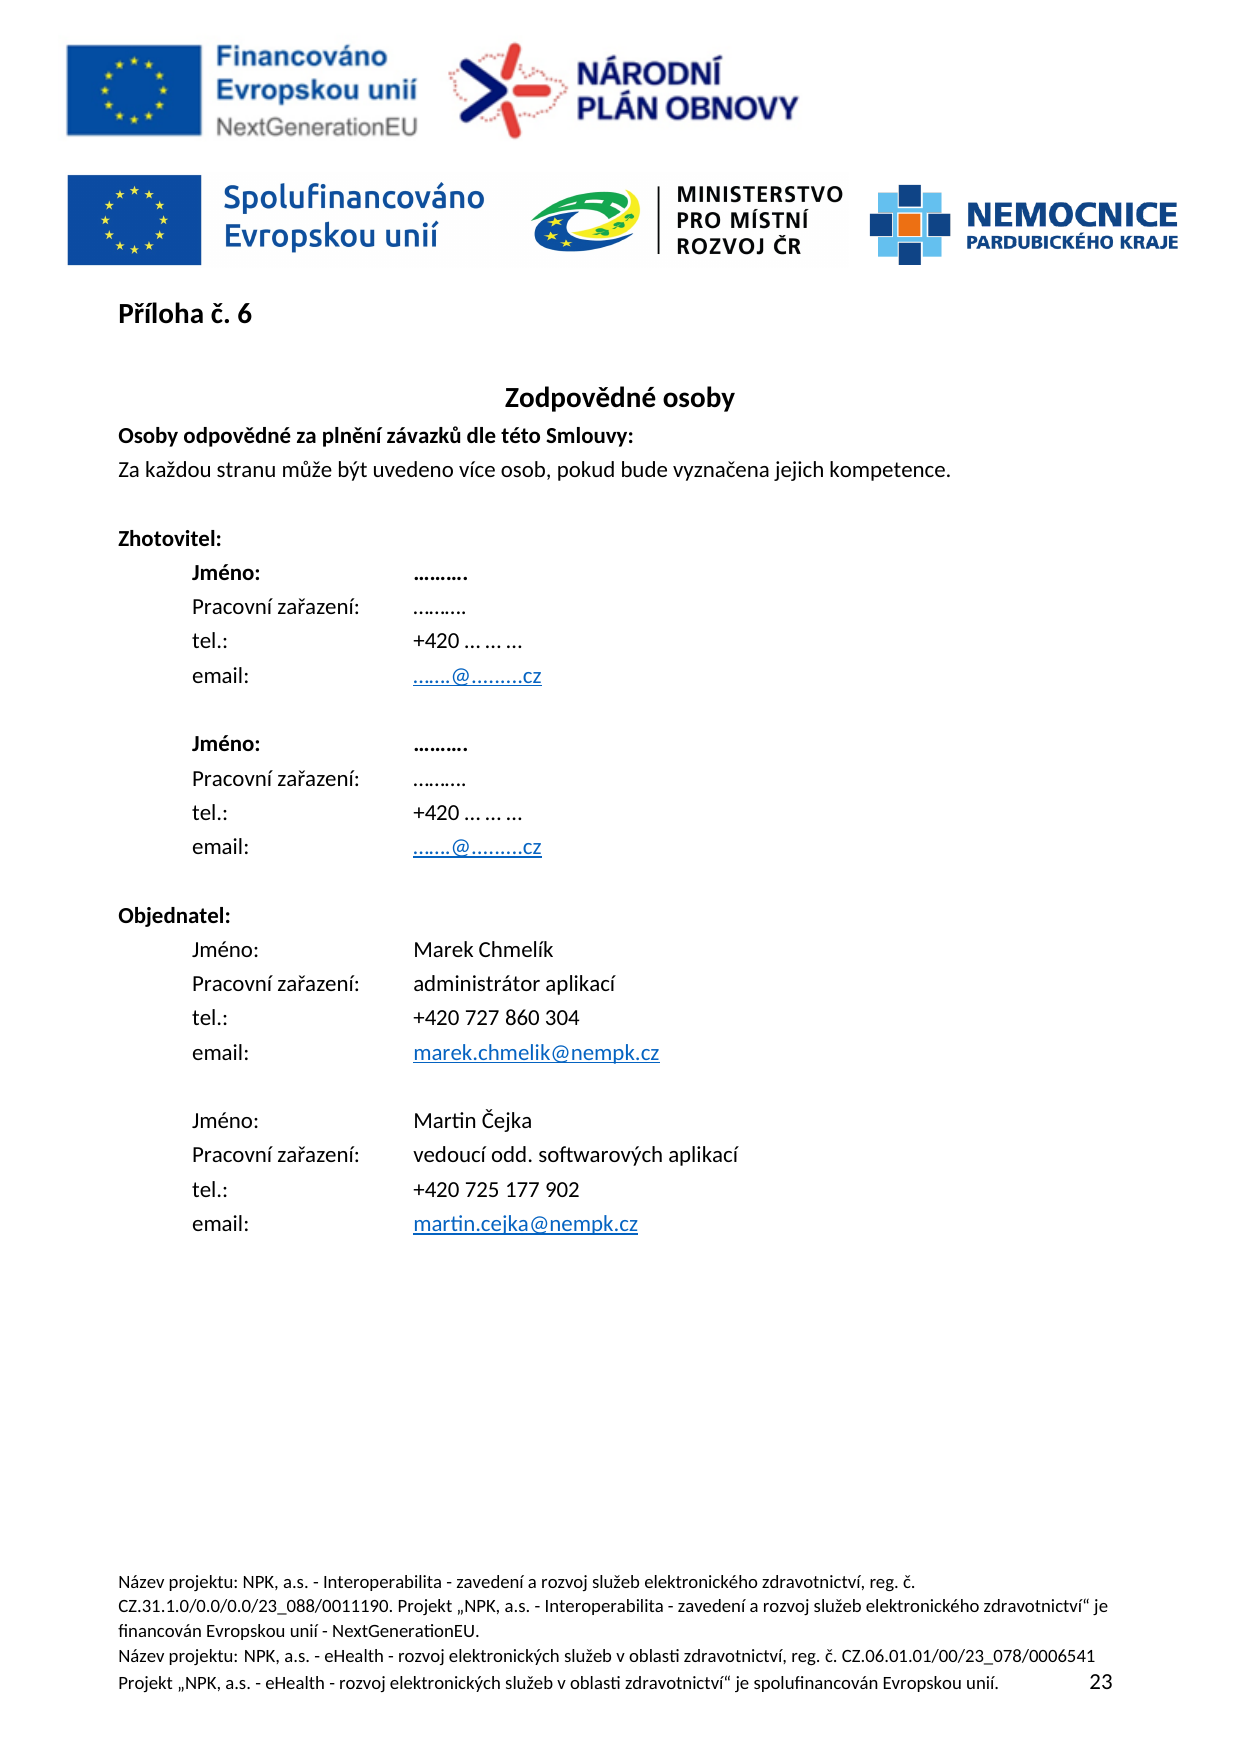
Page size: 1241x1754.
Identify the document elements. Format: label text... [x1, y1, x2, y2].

picture [57, 12, 820, 164]
text Jméno: Martin Čejka [118, 1106, 1122, 1134]
text Zhotovitel: [118, 524, 1122, 552]
text Jméno: Marek Chmelík [118, 935, 1122, 963]
text email: martin.cejka@nempk.cz [118, 1209, 1122, 1237]
text tel.: +420 … … … [118, 798, 1122, 826]
text Pracovní zařazení: ………. [118, 764, 1122, 792]
subtitle Zodpovědné osoby [118, 379, 1122, 415]
picture [65, 172, 849, 268]
text Osoby odpovědné za plnění závazků dle této Smlouvy: [118, 421, 1122, 449]
text Pracovní zařazení: vedoucí odd. softwarových aplikací [118, 1141, 1122, 1169]
text Za každou stranu může být uvedeno více osob, pokud bude vyznačena jejich kompetence. [118, 455, 1122, 483]
text email: marek.chmelik@nempk.cz [118, 1038, 1122, 1066]
text Jméno: ………. [118, 729, 1122, 757]
text email: …….@.........cz [118, 832, 1122, 860]
text Pracovní zařazení: administrátor aplikací [118, 969, 1122, 997]
text tel.: +420 727 860 304 [118, 1003, 1122, 1032]
subtitle Příloha č. 6 [118, 295, 1122, 331]
text email: …….@.........cz [118, 661, 1122, 689]
text tel.: +420 … … … [118, 627, 1122, 654]
text Objednatel: [118, 901, 1122, 929]
text Jméno: ………. [118, 558, 1122, 586]
picture [868, 183, 1178, 266]
text tel.: +420 725 177 902 [118, 1175, 1122, 1203]
text Pracovní zařazení: ………. [118, 592, 1122, 620]
